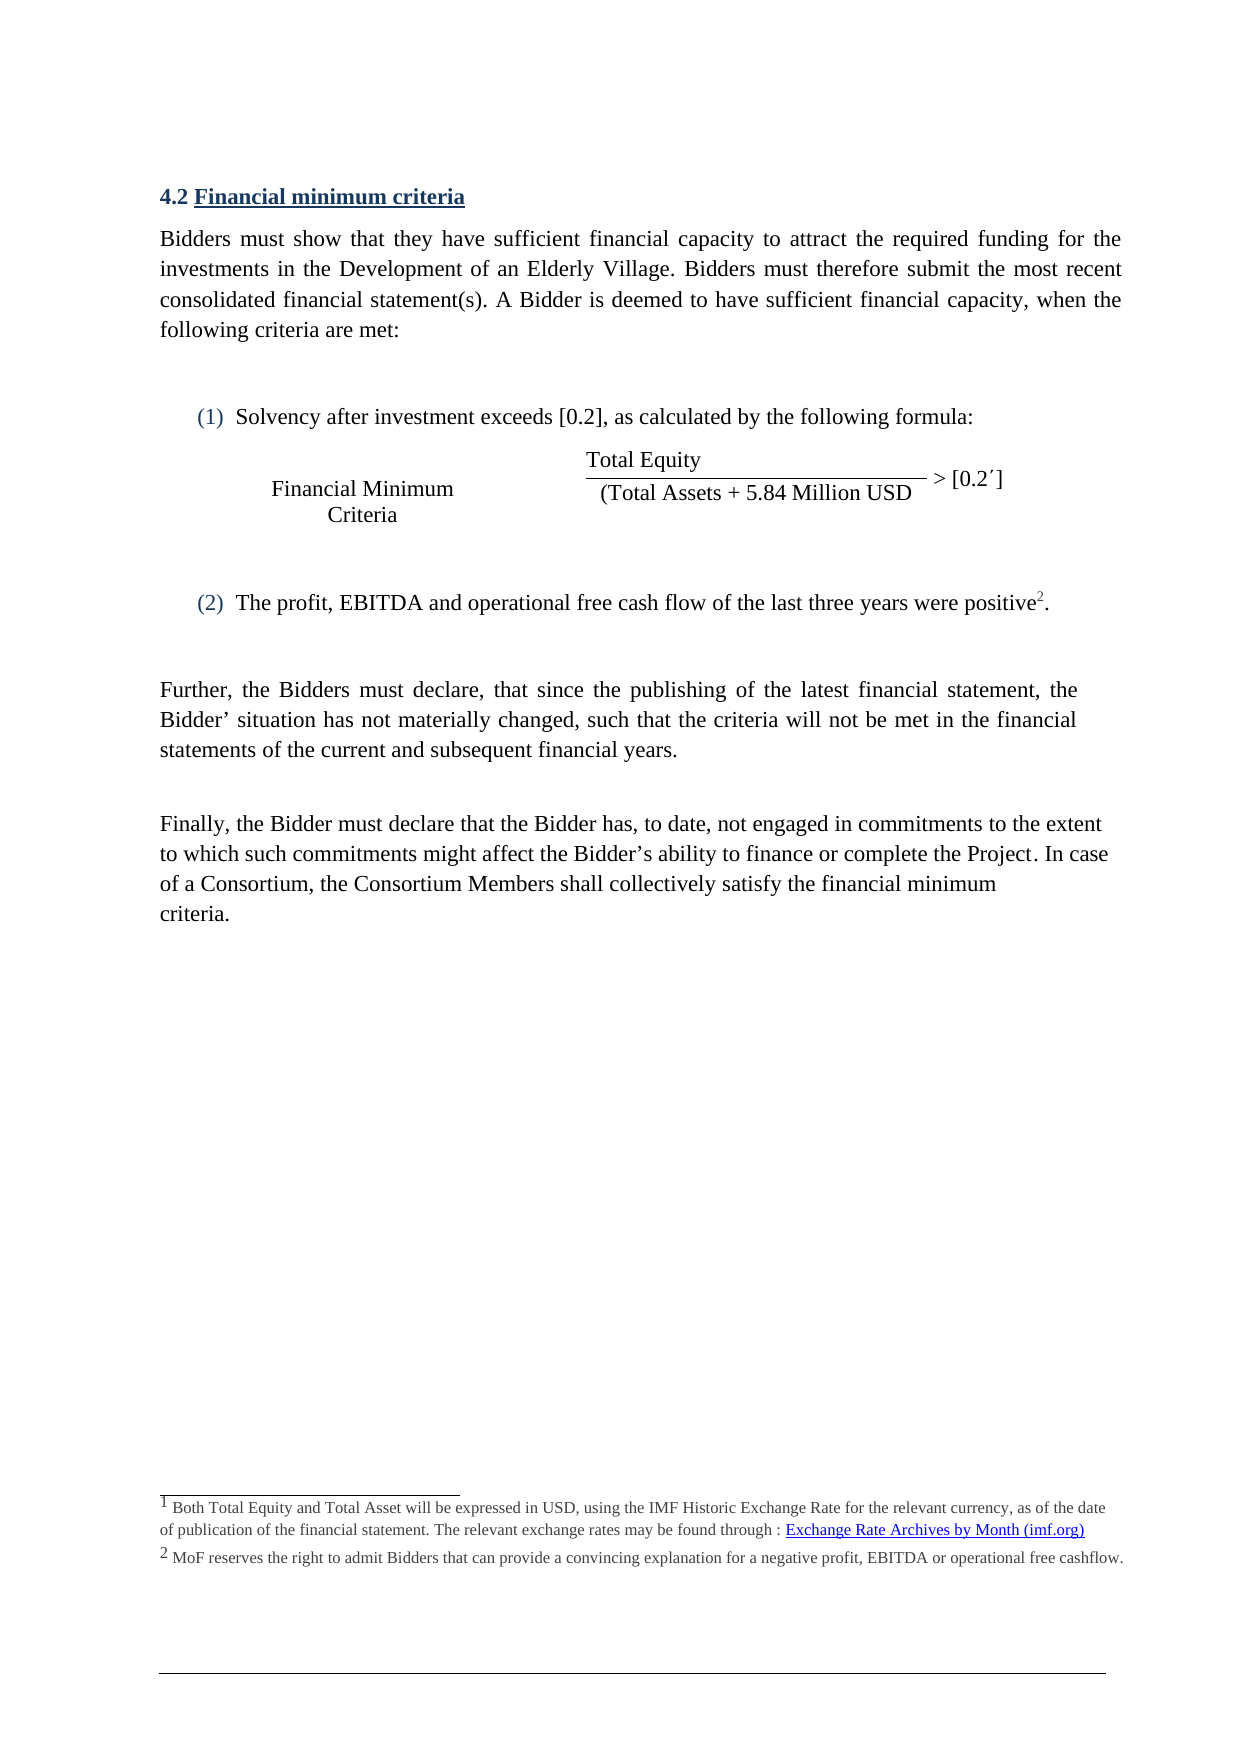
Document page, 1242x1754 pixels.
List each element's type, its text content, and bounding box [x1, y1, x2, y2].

text 2 MoF reserves the right to admit Bidders that can provide a convincing explanation for a negative profit, EBITDA or operational free cashflow. [159, 1542, 1135, 1567]
text (2) The profit, EBITDA and operational free cash flow of the last three years were positive2. [197, 588, 1135, 616]
text Finally, the Bidder must declare that the Bidder has, to date, not engaged in commitments to the extent to which such commitments might affect the Bidder’s ability to finance or complete the Project. In case of a Consortium, the Consortium Members shall collectively satisfy the financial minimum [159, 810, 1121, 896]
text 4.2 Financial minimum criteria [159, 183, 1135, 210]
text (1) Solvency after investment exceeds [0.2], as calculated by the following formula: [197, 403, 1135, 429]
text > [0.2ʹ] [933, 465, 1135, 491]
text criteria. [159, 901, 1135, 927]
text Further, the Bidders must declare, that since the publishing of the latest financial statement, the Bidder’ situation has not materially changed, such that the criteria will not be met in the financial statements of the current and subsequent financial years. [159, 676, 1078, 763]
text Bidders must show that they have sufficient financial capacity to attract the required funding for the investments in the Development of an Elderly Village. Bidders must therefore submit the most recent consolidated financial statement(s). A Bidder is deemed to have sufficient financial capacity, when the following criteria are met: [159, 225, 1122, 342]
text 1 Both Total Equity and Total Asset will be expressed in USD, using the IMF Historic Exchange Rate for the relevant currency, as of the date of publication of the financial statement. The relevant exchange rates may be found through : Exchange Rate Archives by Month (imf.org) [159, 1492, 1112, 1539]
text Financial Minimum Criteria Total Equity [246, 475, 479, 528]
text (Total Assets + 5.84 Million USD [582, 479, 930, 505]
